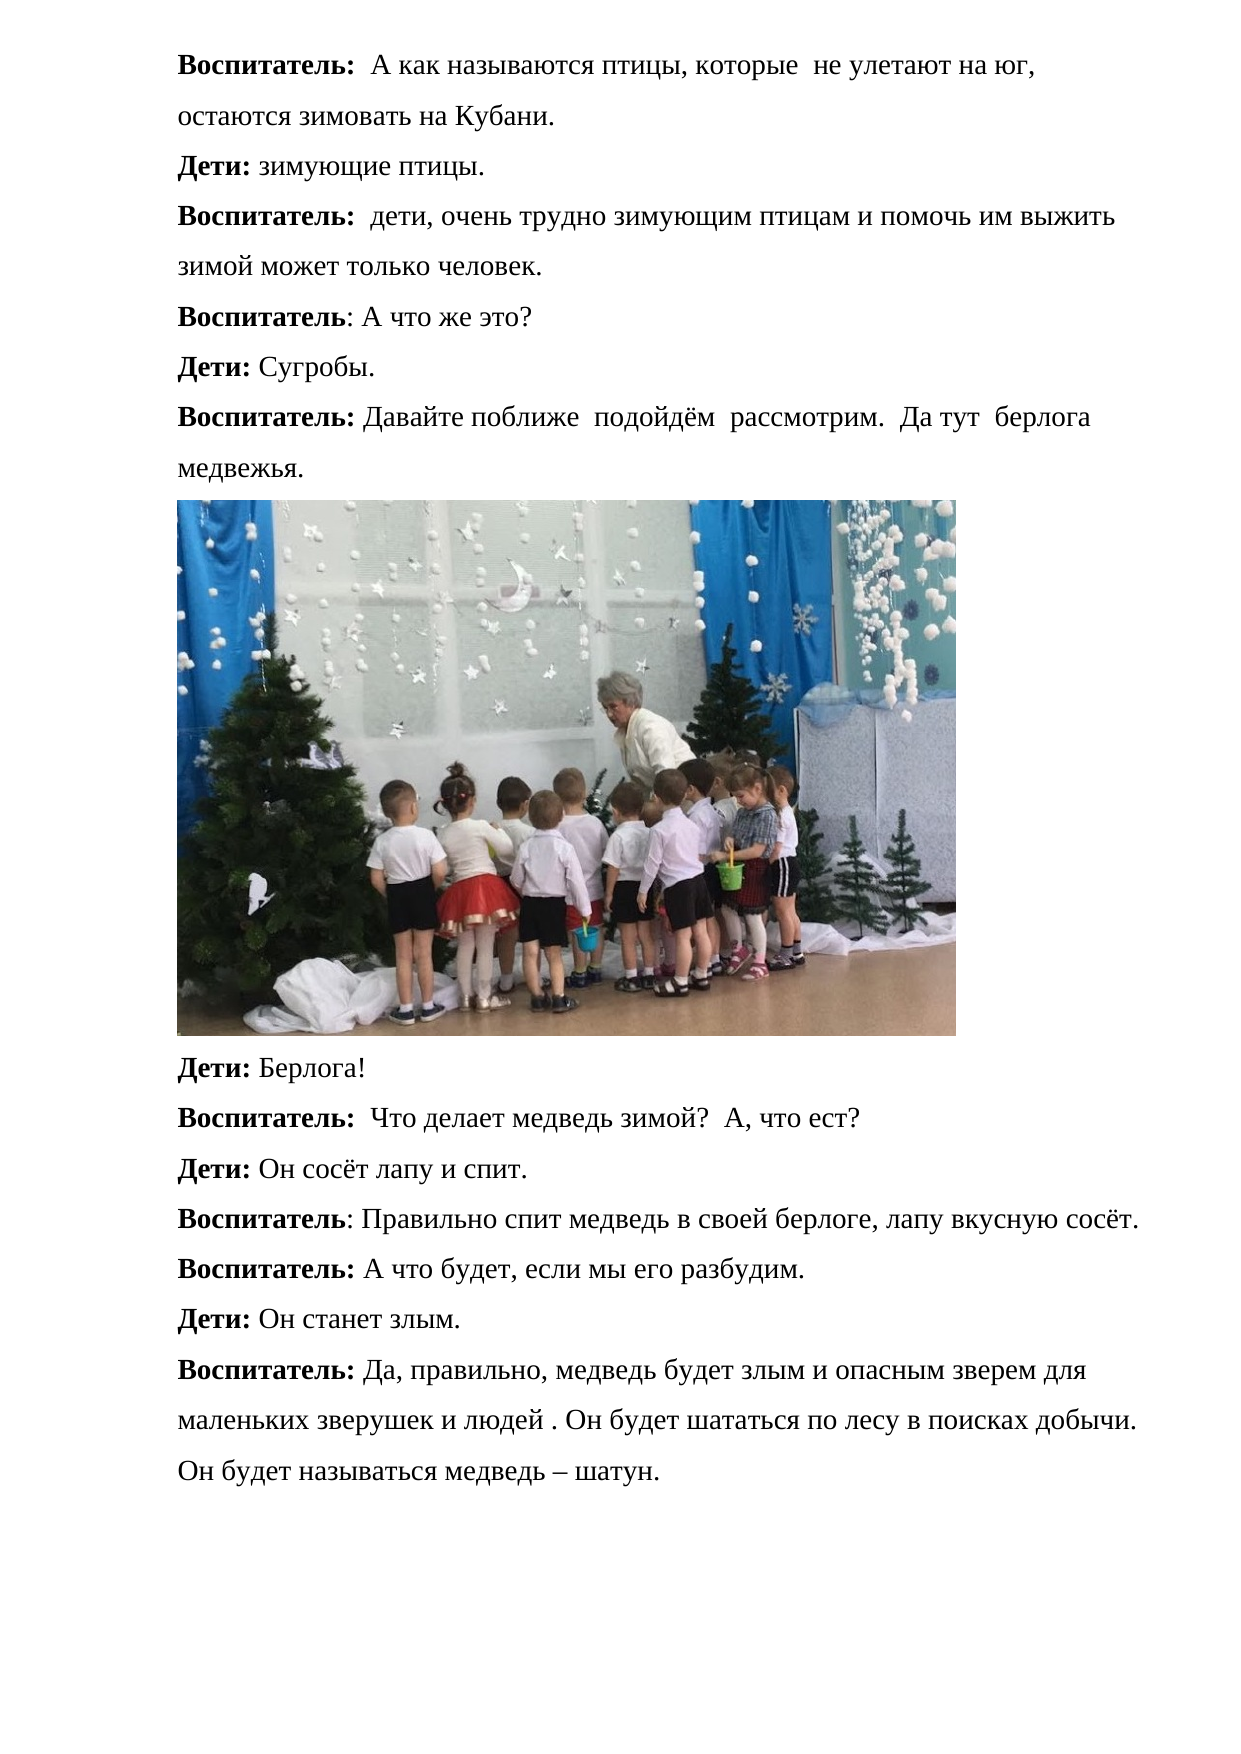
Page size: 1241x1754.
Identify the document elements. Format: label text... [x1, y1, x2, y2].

text Воспитатель: Да, правильно, медведь будет злым и опасным зверем для маленьких зверушек и людей . Он будет шататься по лесу в поисках добычи. Он будет называться медведь – шатун. [177, 1352, 1152, 1486]
text Дети: зимующие птицы. [177, 148, 1152, 181]
text Воспитатель: А что будет, если мы его разбудим. [177, 1251, 1152, 1285]
text Дети: Он станет злым. [177, 1302, 1152, 1335]
text Дети: Он сосёт лапу и спит. [177, 1151, 1152, 1184]
text Воспитатель: дети, очень трудно зимующим птицам и помочь им выжить зимой может только человек. [177, 198, 1152, 282]
picture [177, 500, 956, 1036]
text Дети: Берлога! [177, 1050, 1152, 1084]
text Воспитатель: А как называются птицы, которые не улетают на юг, остаются зимовать на Кубани. [177, 47, 1152, 131]
text Воспитатель: А что же это? [177, 299, 1152, 332]
text Воспитатель: Правильно спит медведь в своей берлоге, лапу вкусную сосёт. [177, 1201, 1152, 1234]
text Воспитатель: Что делает медведь зимой? А, что ест? [177, 1100, 1152, 1134]
text Дети: Сугробы. [177, 349, 1152, 383]
text Воспитатель: Давайте поближе подойдём рассмотрим. Да тут берлога медвежья. [177, 399, 1152, 483]
